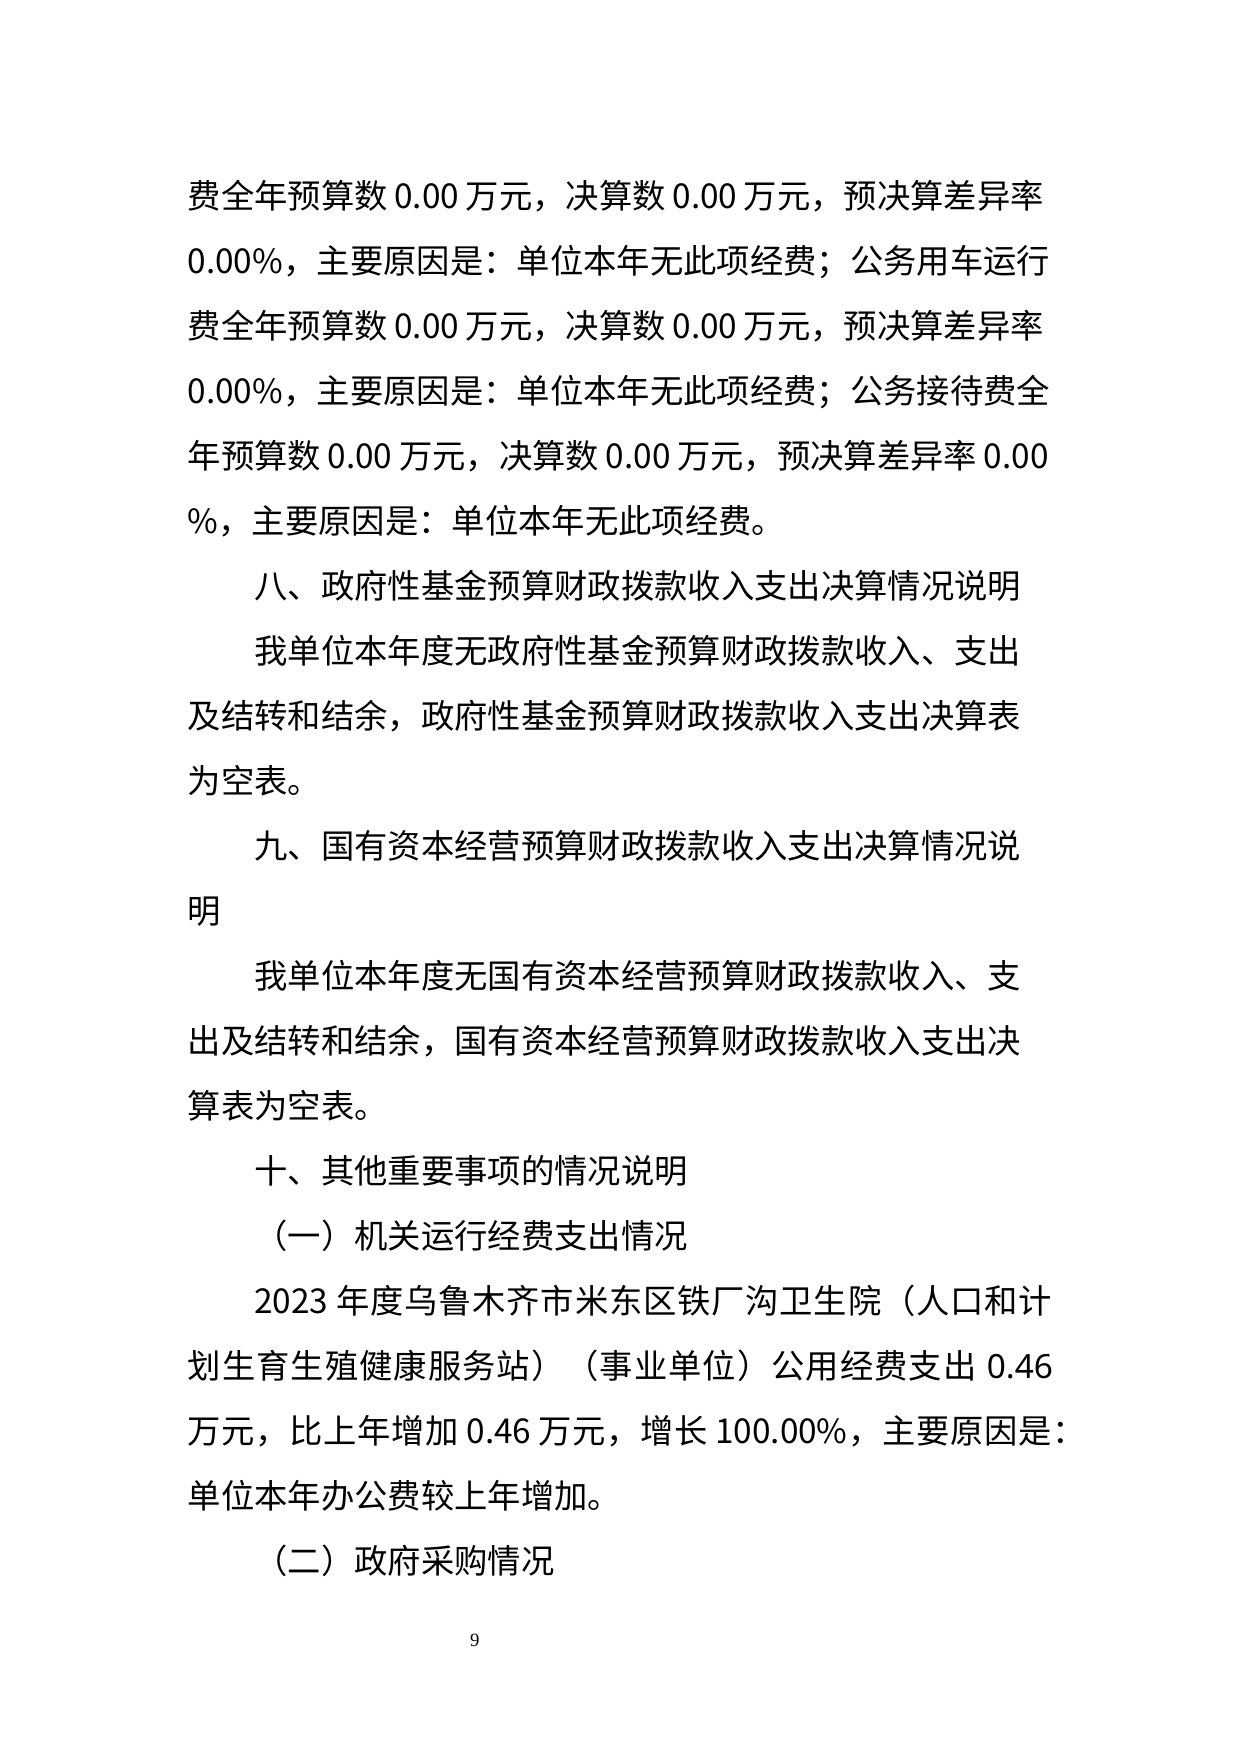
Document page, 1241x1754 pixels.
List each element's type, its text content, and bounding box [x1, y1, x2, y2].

text 2023年度乌鲁木齐市米东区铁厂沟卫生院（人口和计划生育生殖健康服务站）（事业单位）公用经费支出0.46万元，比上年增加0.46万元，增长100.00%，主要原因是：单位本年办公费较上年增加。 [187, 1267, 1053, 1527]
text （二）政府采购情况 [187, 1527, 1053, 1592]
text 我单位本年度无政府性基金预算财政拨款收入、支出及结转和结余，政府性基金预算财政拨款收入支出决算表为空表。 [187, 617, 1053, 812]
text 我单位本年度无国有资本经营预算财政拨款收入、支出及结转和结余，国有资本经营预算财政拨款收入支出决算表为空表。 [187, 942, 1053, 1137]
text （一）机关运行经费支出情况 [187, 1202, 1053, 1267]
text 九、国有资本经营预算财政拨款收入支出决算情况说明 [187, 812, 1053, 942]
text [187, 162, 1053, 552]
text 十、其他重要事项的情况说明 [187, 1137, 1053, 1202]
text 八、政府性基金预算财政拨款收入支出决算情况说明 [187, 552, 1053, 617]
